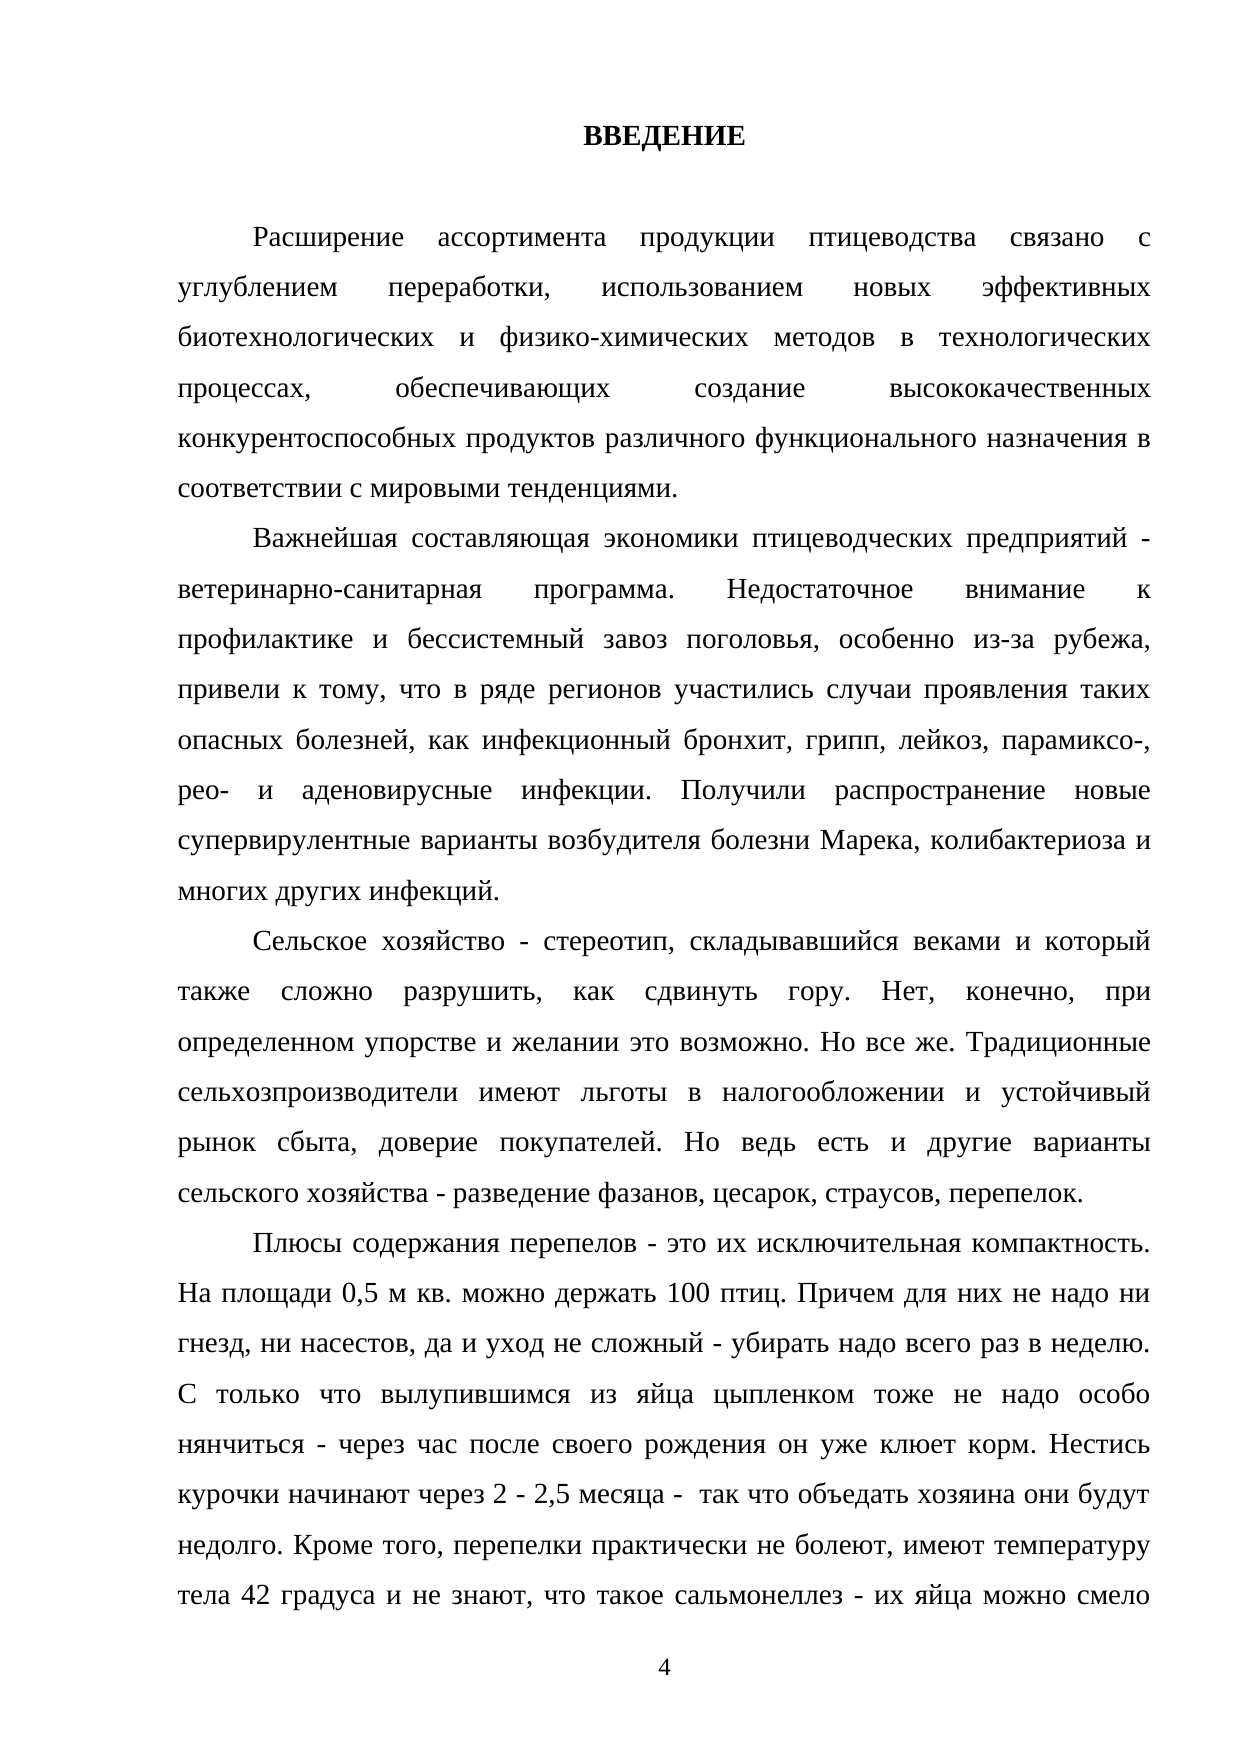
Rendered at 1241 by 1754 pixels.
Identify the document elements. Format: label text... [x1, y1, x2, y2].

text ВВЕДЕНИЕ [177, 118, 1152, 152]
text Расширение ассортимента продукции птицеводства связано с углублением переработки, использованием новых эффективных биотехнологических и физико-химических методов в технологических процессах, обеспечивающих создание высококачественных конкурентоспособных продуктов различного функционального назначения в соответствии с мировыми тенденциями. [177, 219, 1152, 504]
text Сельское хозяйство - стереотип, складывавшийся веками и который также сложно разрушить, как сдвинуть гору. Нет, конечно, при определенном упорстве и желании это возможно. Но все же. Традиционные сельхозпроизводители имеют льготы в налогообложении и устойчивый рынок сбыта, доверие покупателей. Но ведь есть и другие варианты сельского хозяйства - разведение фазанов, цесарок, страусов, перепелок. [177, 923, 1152, 1208]
text Важнейшая составляющая экономики птицеводческих предприятий - ветеринарно-санитарная программа. Недостаточное внимание к профилактике и бессистемный завоз поголовья, особенно из-за рубежа, привели к тому, что в ряде регионов участились случаи проявления таких опасных болезней, как инфекционный бронхит, грипп, лейкоз, парамиксо-, рео- и аденовирусные инфекции. Получили распространение новые супервирулентные варианты возбудителя болезни Марека, колибактериоза и многих других инфекций. [177, 521, 1152, 906]
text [177, 1225, 1152, 1611]
